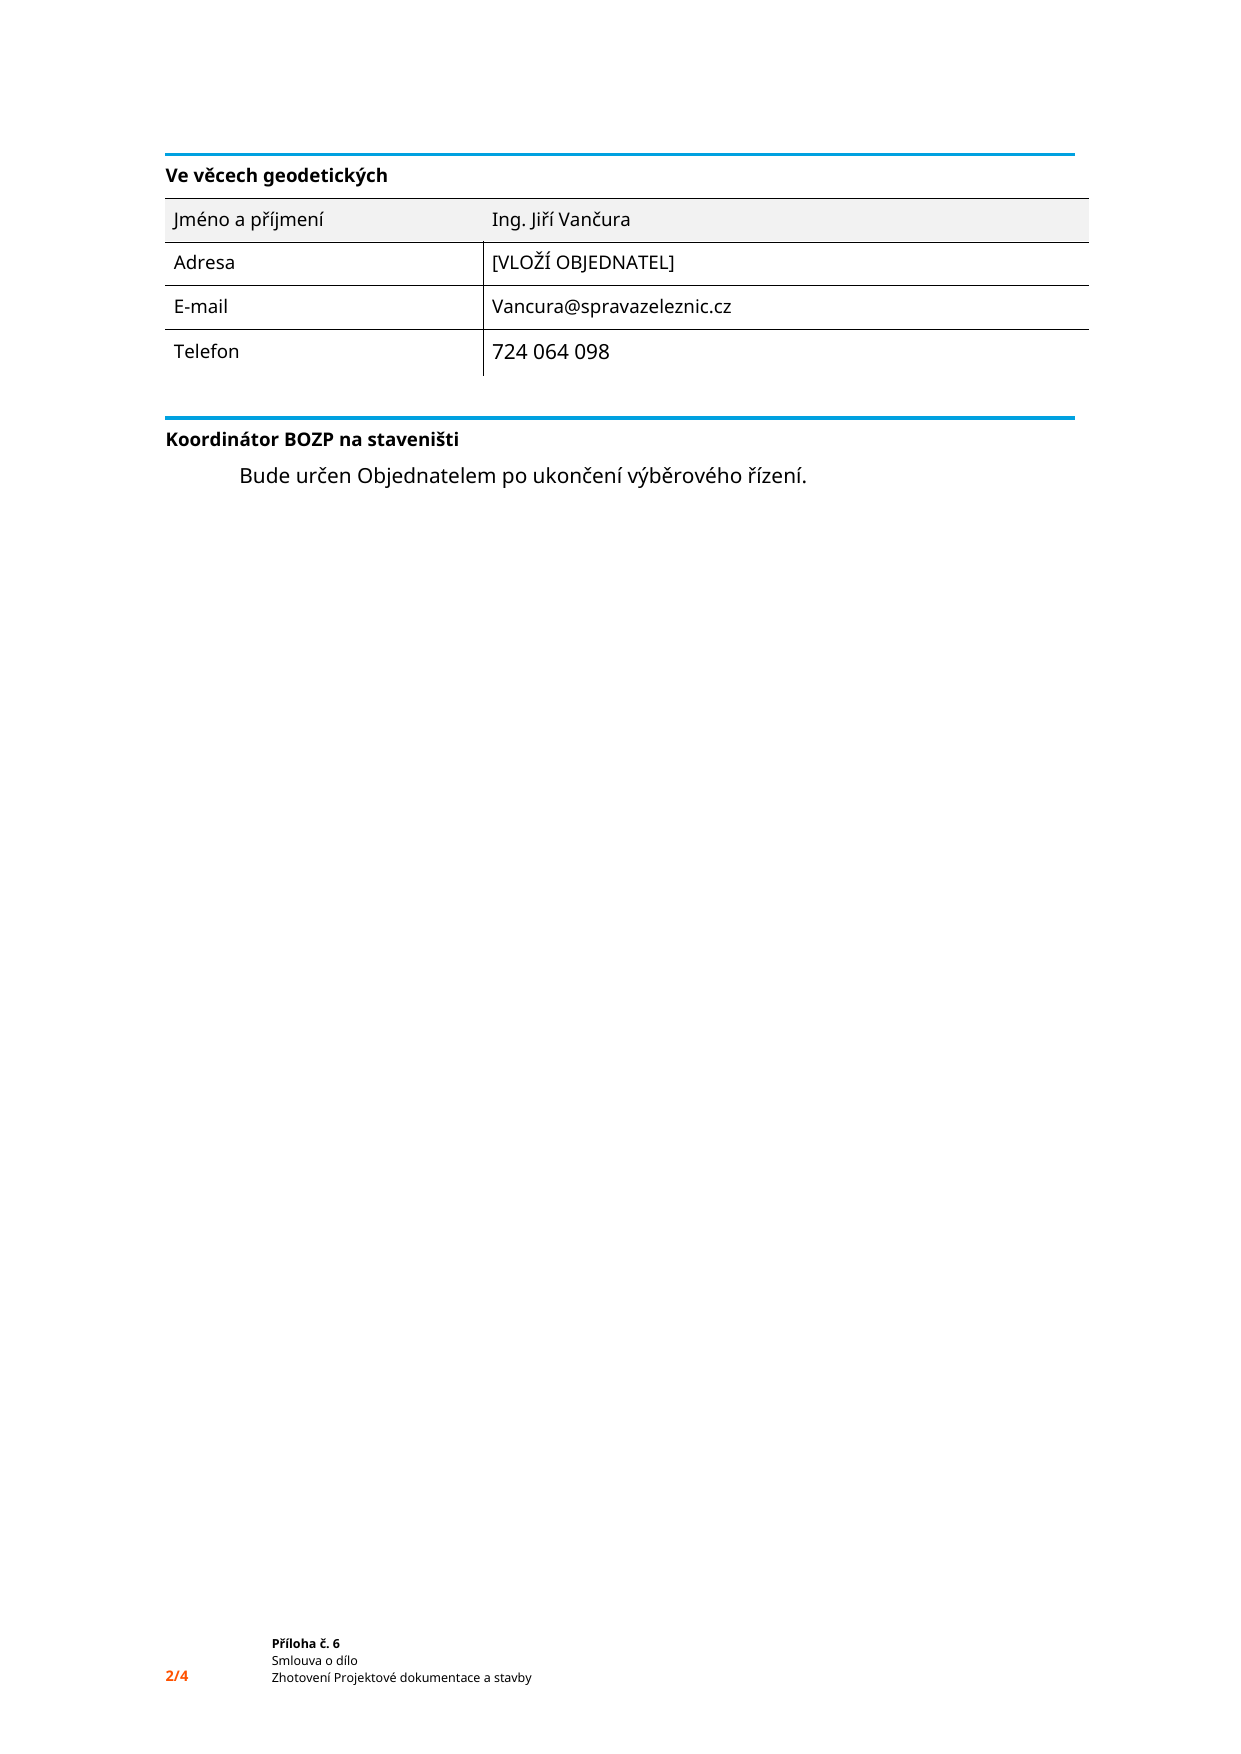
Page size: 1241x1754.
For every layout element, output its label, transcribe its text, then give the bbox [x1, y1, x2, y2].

text Ve věcech geodetických [165, 156, 1075, 188]
table_header Ing. Jiří Vančura [484, 199, 1089, 241]
table_cell Telefon [165, 330, 483, 376]
text Bude určen Objednatelem po ukončení výběrového řízení. [239, 461, 1075, 490]
table_cell Adresa [165, 243, 483, 285]
table_cell 724 064 098 [484, 330, 1089, 376]
table_header Jméno a příjmení [165, 199, 484, 241]
text Koordinátor BOZP na staveništi [165, 420, 1075, 451]
table_cell [VLOŽÍ OBJEDNATEL] [484, 243, 1089, 285]
table_cell E-mail [165, 286, 483, 329]
table_cell Vancura@spravazeleznic.cz [484, 286, 1089, 329]
